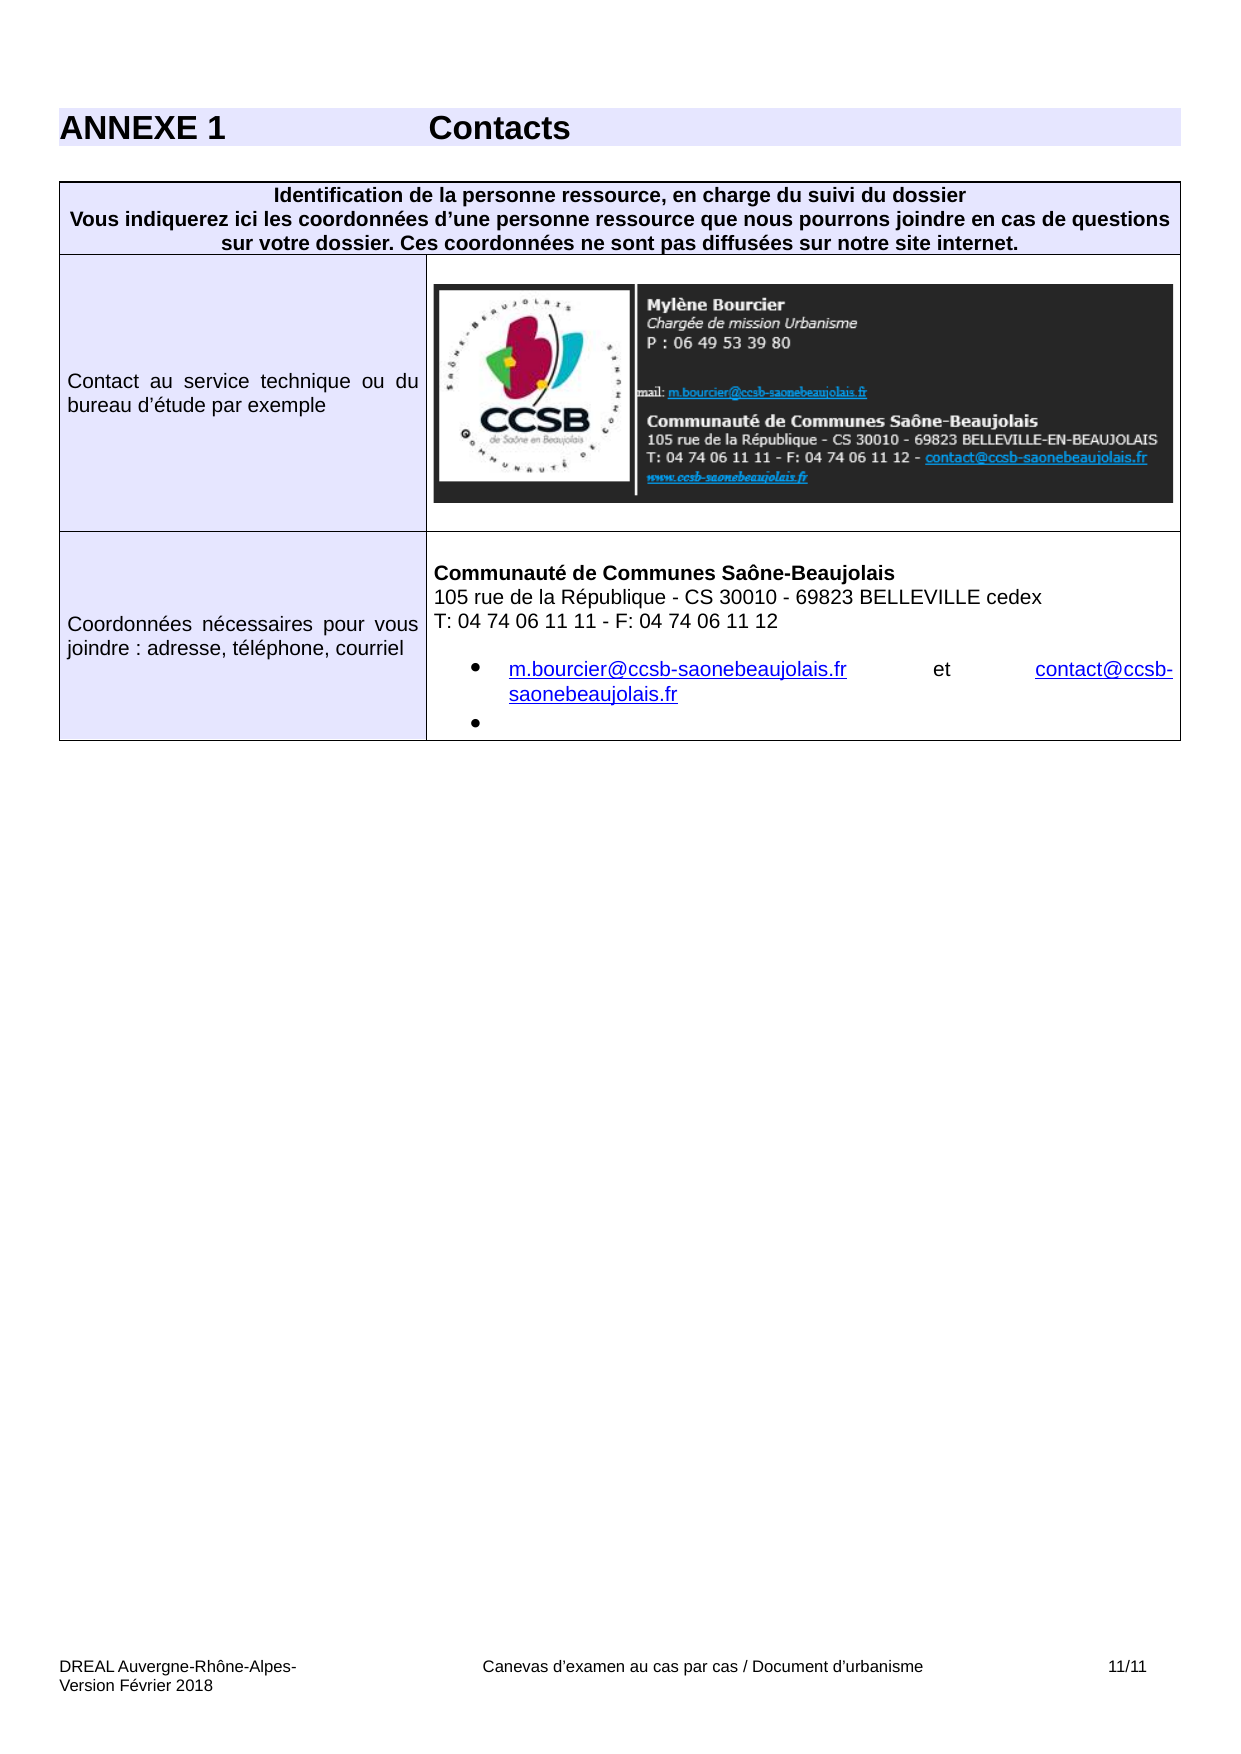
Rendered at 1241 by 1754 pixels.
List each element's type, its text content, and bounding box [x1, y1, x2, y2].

table_cell [427, 255, 1180, 531]
table_cell Coordonnées nécessaires pour vous joindre : adresse, téléphone, courriel [60, 532, 426, 739]
table_header Identification de la personne ressource, en charge du suivi du dossier Vous indiquerez ici les coordonnées d’une personne ressource que nous pourrons joindre en cas de questions sur votre dossier. Ces coordonnées ne sont pas diffusées sur notre site internet. [60, 183, 1180, 254]
table_cell Communauté de Communes Saône-Beaujolais 105 rue de la République - CS 30010 - 69823 BELLEVILLE cedex T: 04 74 06 11 11 - F: 04 74 06 11 12 m.bourcier@ccsb-saonebeaujolais.fr et contact@ccsb-saonebeaujolais.fr [427, 532, 1180, 739]
picture [433, 284, 1174, 503]
table_cell Contact au service technique ou du bureau d’étude par exemple [60, 255, 426, 531]
subtitle ANNEXE 1 Contacts [59, 108, 1181, 146]
